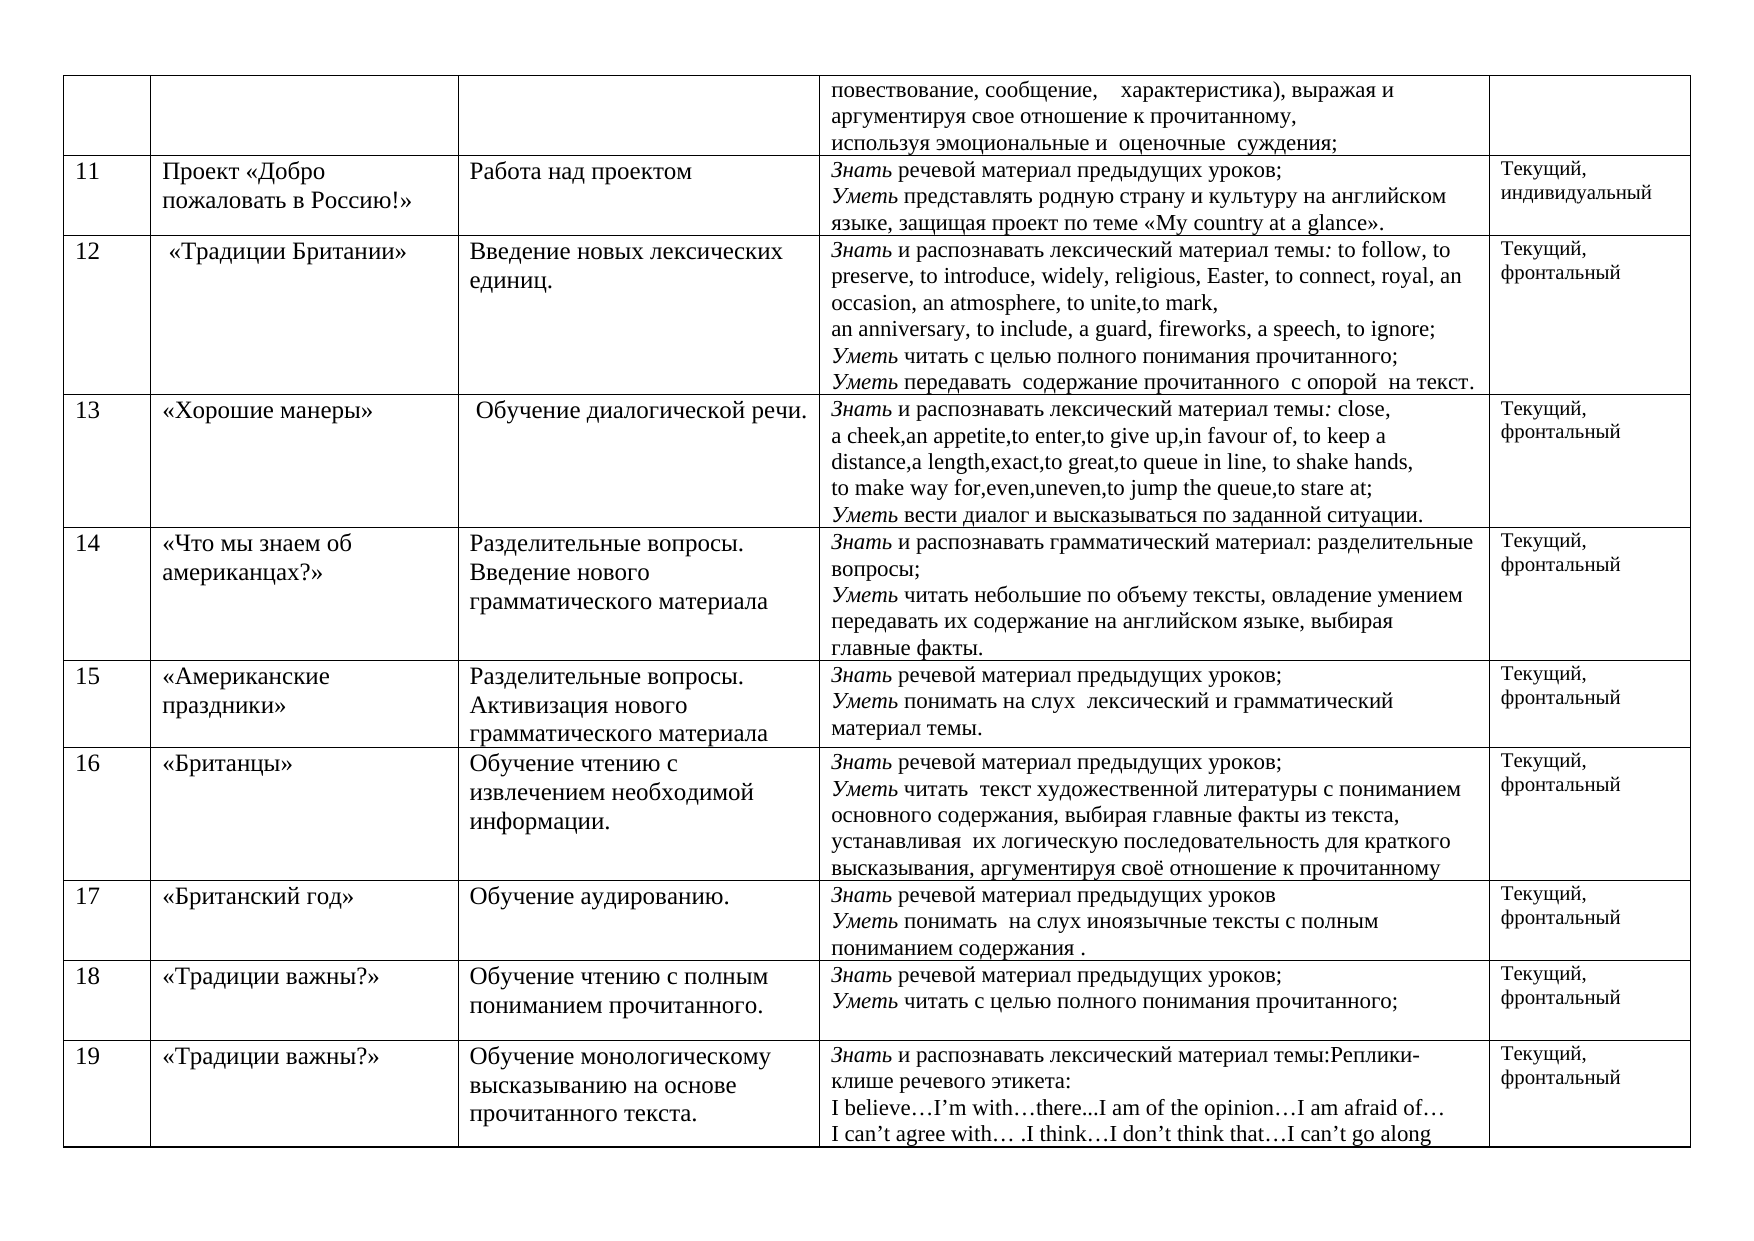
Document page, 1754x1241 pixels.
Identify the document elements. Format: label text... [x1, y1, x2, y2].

table_cell 18 [64, 961, 150, 1040]
table_cell Знать речевой материал предыдущих уроков Уметь понимать на слух иноязычные тексты с полным пониманием содержания . [820, 881, 1489, 960]
table_cell Знать речевой материал предыдущих уроков; Уметь понимать на слух лексический и грамматический материал темы. [820, 661, 1489, 747]
table_cell 19 [64, 1041, 150, 1146]
table_cell Обучение диалогической речи. [459, 395, 819, 527]
table_cell Знать речевой материал предыдущих уроков; Уметь читать текст художественной литературы с пониманием основного содержания, выбирая главные факты из текста, устанавливая их логическую последовательность для краткого высказывания, аргументируя своё отношение к прочитанному [820, 748, 1489, 880]
table_cell «Что мы знаем об американцах?» [151, 528, 458, 660]
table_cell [459, 76, 819, 155]
table_cell Текущий, фронтальный [1490, 528, 1690, 660]
table_cell Обучение чтению с полным пониманием прочитанного. [459, 961, 819, 1040]
table_cell Знать речевой материал предыдущих уроков; Уметь читать с целью полного понимания прочитанного; [820, 961, 1489, 1040]
table_cell Текущий, фронтальный [1490, 881, 1690, 960]
table_cell Текущий, фронтальный [1490, 748, 1690, 880]
table_cell Знать и распознавать лексический материал темы: to follow, to preserve, to introduce, widely, religious, Easter, to connect, royal, an occasion, an atmosphere, to unite,to mark, an anniversary, to include, a guard, fireworks, a speech, to ignore; Уметь читать с целью полного понимания прочитанного; Уметь передавать содержание прочитанного с опорой на текст. [820, 236, 1489, 394]
table_cell «Британский год» [151, 881, 458, 960]
table_cell 10 [64, 76, 150, 155]
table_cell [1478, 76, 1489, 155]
table_cell «Традиции важны?» [151, 961, 458, 1040]
table_cell Текущий, фронтальный [1490, 961, 1690, 1040]
table_cell Разделительные вопросы. Активизация нового грамматического материала [459, 661, 819, 747]
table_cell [1490, 76, 1690, 155]
table_cell Знать и распознавать лексический материал темы: close, a cheek,an appetite,to enter,to give up,in favour of, to keep a distance,a length,exact,to great,to queue in line, to shake hands, to make way for,even,uneven,to jump the queue,to stare at; Уметь вести диалог и высказываться по заданной ситуации. [820, 395, 1489, 527]
table_cell Обучение чтению с извлечением необходимой информации. [459, 748, 819, 880]
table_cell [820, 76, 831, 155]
table_cell Текущий, фронтальный [1490, 236, 1690, 394]
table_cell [459, 1041, 819, 1146]
table_cell Работа над проектом [459, 156, 819, 235]
table_cell Текущий, фронтальный [1490, 395, 1690, 527]
table_cell «Хорошие манеры» [151, 395, 458, 527]
table_cell Введение новых лексических единиц. [459, 236, 819, 394]
table_cell «Традиции важны?» [151, 1041, 458, 1146]
table_cell «Традиции Британии» [151, 236, 458, 394]
table_cell 13 [64, 395, 150, 527]
table_cell 12 [64, 236, 150, 394]
table_cell Разделительные вопросы. Введение нового грамматического материала [459, 528, 819, 660]
table_cell Знать и распознавать грамматический материал: разделительные вопросы; Уметь читать небольшие по объему тексты, овладение умением передавать их содержание на английском языке, выбирая главные факты. [820, 528, 1489, 660]
table_cell Знать речевой материал предыдущих уроков; Уметь представлять родную страну и культуру на английском языке, защищая проект по теме «My country at a glance». [820, 156, 1489, 235]
table_cell 17 [64, 881, 150, 960]
table_cell 16 [64, 748, 150, 880]
table_cell Обучение аудированию. [459, 881, 819, 960]
table_cell 11 [64, 156, 150, 235]
table_cell «Британцы» [151, 748, 458, 880]
table_cell «Американские праздники» [151, 661, 458, 747]
table_cell 15 [64, 661, 150, 747]
table_cell Текущий, фронтальный [1490, 661, 1690, 747]
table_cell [151, 76, 458, 155]
table_cell Текущий, индивидуальный [1490, 156, 1690, 235]
table_cell Проект «Добро пожаловать в Россию!» [151, 156, 458, 235]
table_cell 14 [64, 528, 150, 660]
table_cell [1490, 1041, 1690, 1146]
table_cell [820, 1041, 1489, 1146]
